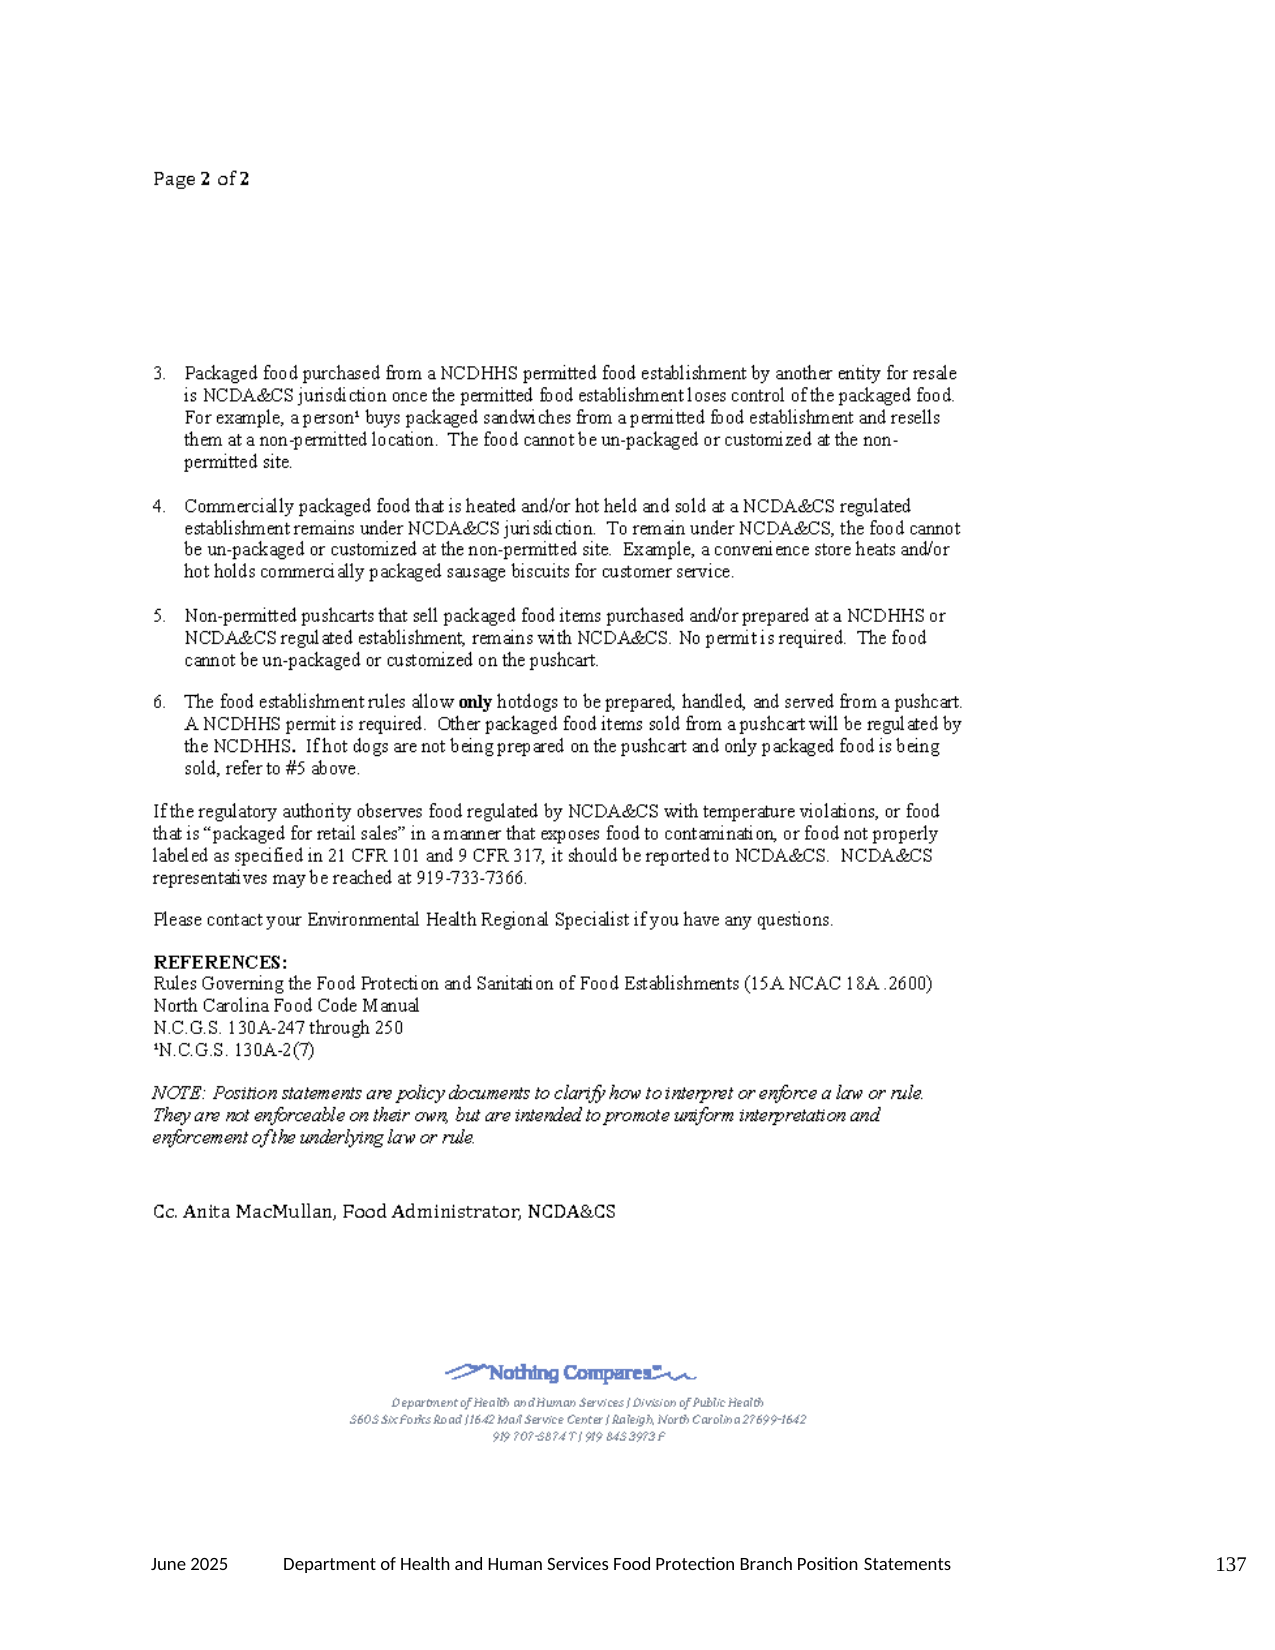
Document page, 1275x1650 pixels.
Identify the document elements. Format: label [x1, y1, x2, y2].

picture [28, 103, 1092, 1480]
